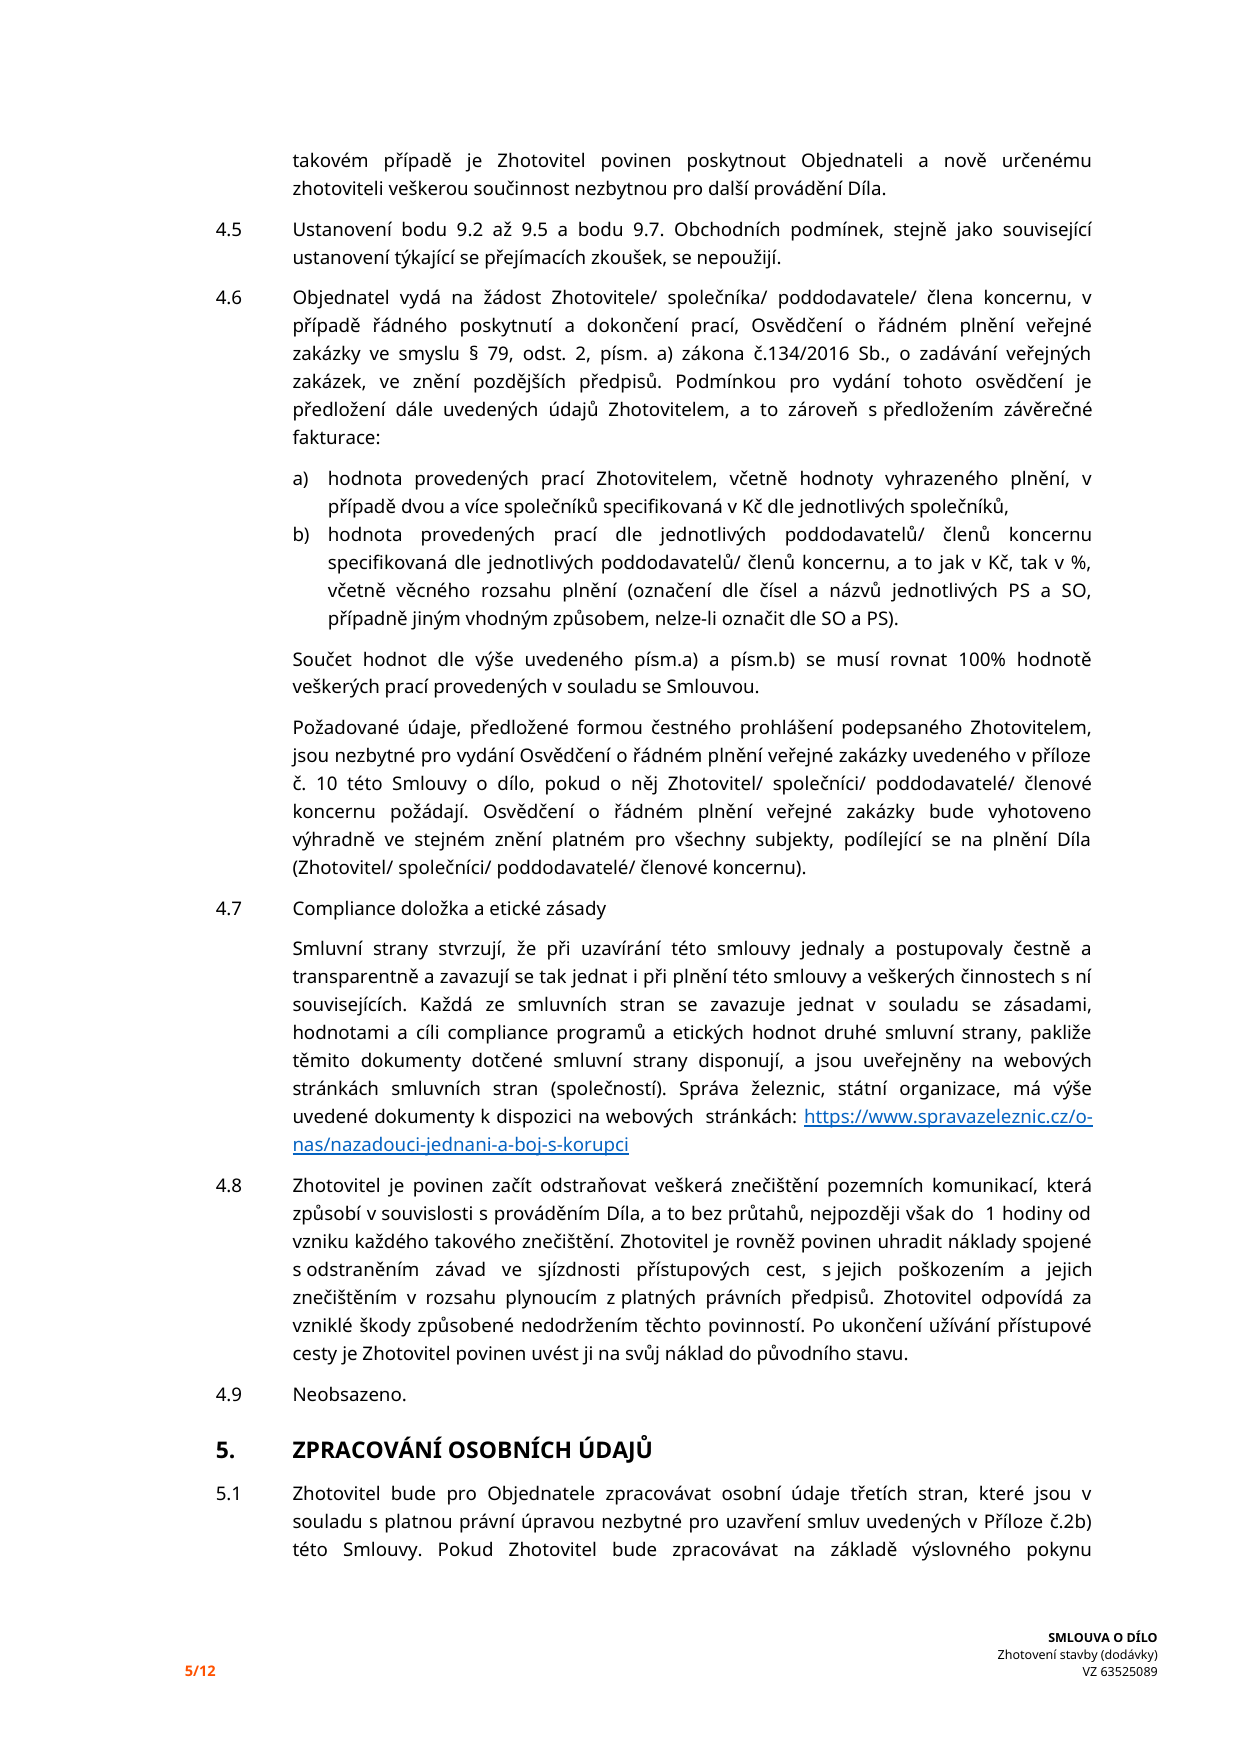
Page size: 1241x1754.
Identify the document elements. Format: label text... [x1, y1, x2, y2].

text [216, 1481, 1093, 1562]
text ZPRACOVÁNÍ OSOBNÍCH ÚDAJŮ [216, 1434, 1093, 1465]
text Neobsazeno. [216, 1381, 1093, 1406]
text Součet hodnot dle výše uvedeného písm.a) a písm.b) se musí rovnat 100% hodnotě veškerých prací provedených v souladu se Smlouvou. [292, 646, 1093, 699]
text Požadované údaje, předložené formou čestného prohlášení podepsaného Zhotovitelem, jsou nezbytné pro vydání Osvědčení o řádném plnění veřejné zakázky uvedeného v příloze č. 10 této Smlouvy o dílo, pokud o něj Zhotovitel/ společníci/ poddodavatelé/ členové koncernu požádají. Osvědčení o řádném plnění veřejné zakázky bude vyhotoveno výhradně ve stejném znění platném pro všechny subjekty, podílející se na plnění Díla (Zhotovitel/ společníci/ poddodavatelé/ členové koncernu). [292, 714, 1093, 880]
text Objednatel vydá na žádost Zhotovitele/ společníka/ poddodavatele/ člena koncernu, v případě řádného poskytnutí a dokončení prací, Osvědčení o řádném plnění veřejné zakázky ve smyslu § 79, odst. 2, písm. a) zákona č.134/2016 Sb., o zadávání veřejných zakázek, ve znění pozdějších předpisů. Podmínkou pro vydání tohoto osvědčení je předložení dále uvedených údajů Zhotovitelem, a to zároveň s předložením závěrečné fakturace: [216, 284, 1093, 450]
text hodnota provedených prací dle jednotlivých poddodavatelů/ členů koncernu specifikovaná dle jednotlivých poddodavatelů/ členů koncernu, a to jak v Kč, tak v %, včetně věcného rozsahu plnění (označení dle čísel a názvů jednotlivých PS a SO, případně jiným vhodným způsobem, nelze-li označit dle SO a PS). [292, 521, 1093, 631]
text Compliance doložka a etické zásady [216, 895, 1093, 921]
text Ustanovení bodu 9.2 až 9.5 a bodu 9.7. Obchodních podmínek, stejně jako související ustanovení týkající se přejímacích zkoušek, se nepoužijí. [216, 216, 1093, 269]
list hodnota provedených prací Zhotovitelem, včetně hodnoty vyhrazeného plnění, v případě dvou a více společníků specifikovaná v Kč dle jednotlivých společníků, [292, 465, 1093, 519]
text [216, 147, 1093, 201]
list Smluvní strany stvrzují, že při uzavírání této smlouvy jednaly a postupovaly čestně a transparentně a zavazují se tak jednat i při plnění této smlouvy a veškerých činnostech s ní souvisejících. Každá ze smluvních stran se zavazuje jednat v souladu se zásadami, hodnotami a cíli compliance programů a etických hodnot druhé smluvní strany, pakliže těmito dokumenty dotčené smluvní strany disponují, a jsou uveřejněny na webových stránkách smluvních stran (společností). Správa železnic, státní organizace, má výše uvedené dokumenty k dispozici na webových stránkách: https://www.spravazeleznic.cz/o-nas/nazadouci-jednani-a-boj-s-korupci [292, 936, 1093, 1157]
text Zhotovitel je povinen začít odstraňovat veškerá znečištění pozemních komunikací, která způsobí v souvislosti s prováděním Díla, a to bez průtahů, nejpozději však do 1 hodiny od vzniku každého takového znečištění. Zhotovitel je rovněž povinen uhradit náklady spojené s odstraněním závad ve sjízdnosti přístupových cest, s jejich poškozením a jejich znečištěním v rozsahu plynoucím z platných právních předpisů. Zhotovitel odpovídá za vzniklé škody způsobené nedodržením těchto povinností. Po ukončení užívání přístupové cesty je Zhotovitel povinen uvést ji na svůj náklad do původního stavu. [216, 1172, 1093, 1366]
